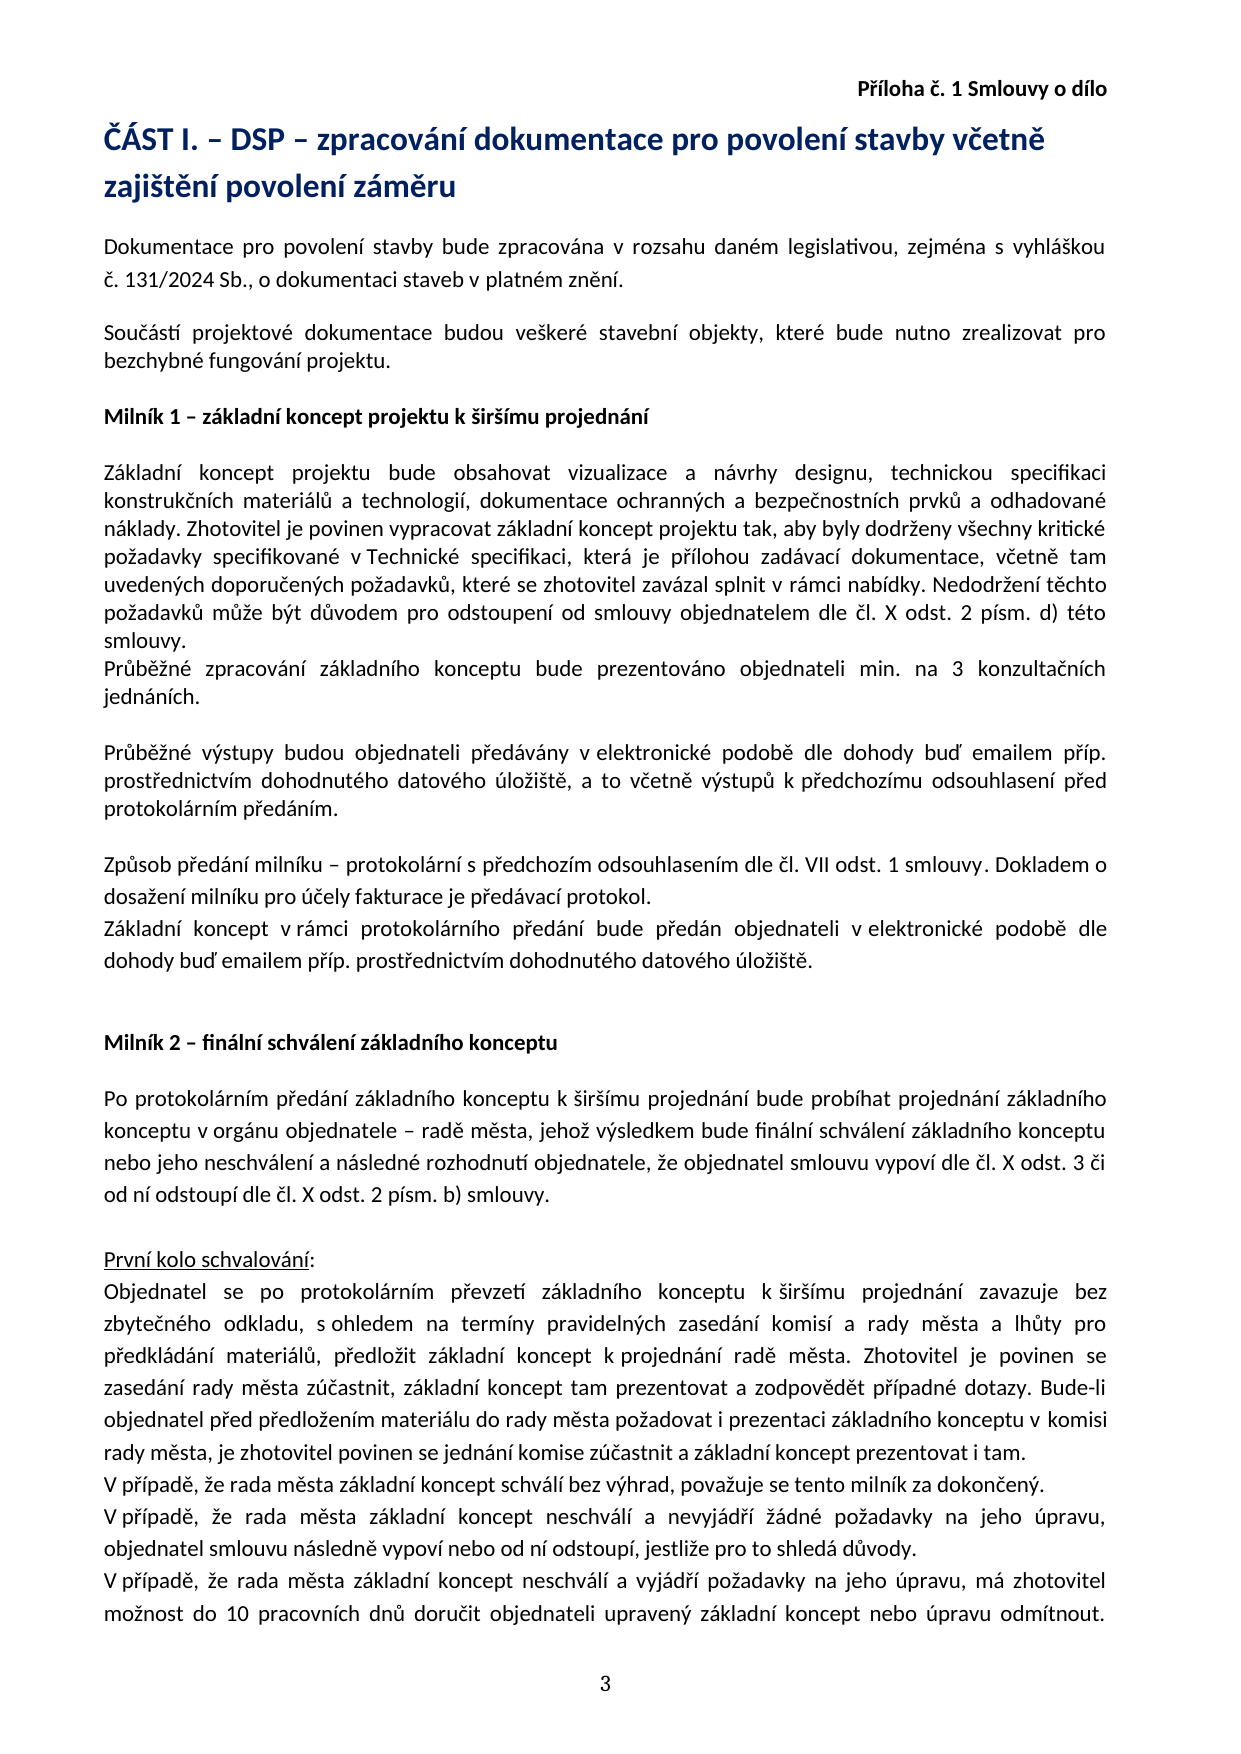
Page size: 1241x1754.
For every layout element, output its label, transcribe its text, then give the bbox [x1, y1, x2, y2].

text Milník 1 – základní koncept projektu k širšímu projednání [103, 402, 1107, 430]
text Dokumentace pro povolení stavby bude zpracována v rozsahu daném legislativou, zejména s vyhláškou č. 131/2024 Sb., o dokumentaci staveb v platném znění. [103, 232, 1107, 293]
text Základní koncept projektu bude obsahovat vizualizace a návrhy designu, technickou specifikaci konstrukčních materiálů a technologií, dokumentace ochranných a bezpečnostních prvků a odhadované náklady. Zhotovitel je povinen vypracovat základní koncept projektu tak, aby byly dodrženy všechny kritické požadavky specifikované v Technické specifikaci, která je přílohou zadávací dokumentace, včetně tam uvedených doporučených požadavků, které se zhotovitel zavázal splnit v rámci nabídky. Nedodržení těchto požadavků může být důvodem pro odstoupení od smlouvy objednatelem dle čl. X odst. 2 písm. d) této smlouvy. [103, 458, 1107, 654]
list První kolo schvalování: [103, 1245, 1107, 1273]
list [103, 1567, 1107, 1627]
text ČÁST I. – DSP – zpracování dokumentace pro povolení stavby včetně zajištění povolení záměru [103, 118, 1107, 206]
text Průběžné zpracování základního konceptu bude prezentováno objednateli min. na 3 konzultačních jednáních. [103, 654, 1107, 710]
text Součástí projektové dokumentace budou veškeré stavební objekty, které bude nutno zrealizovat pro bezchybné fungování projektu. [103, 318, 1107, 374]
list Po protokolárním předání základního konceptu k širšímu projednání bude probíhat projednání základního konceptu v orgánu objednatele – radě města, jehož výsledkem bude finální schválení základního konceptu nebo jeho neschválení a následné rozhodnutí objednatele, že objednatel smlouvu vypoví dle čl. X odst. 3 či od ní odstoupí dle čl. X odst. 2 písm. b) smlouvy. [103, 1084, 1107, 1208]
list Objednatel se po protokolárním převzetí základního konceptu k širšímu projednání zavazuje bez zbytečného odkladu, s ohledem na termíny pravidelných zasedání komisí a rady města a lhůty pro předkládání materiálů, předložit základní koncept k projednání radě města. Zhotovitel je povinen se zasedání rady města zúčastnit, základní koncept tam prezentovat a zodpovědět případné dotazy. Bude-li objednatel před předložením materiálu do rady města požadovat i prezentaci základního konceptu v komisi rady města, je zhotovitel povinen se jednání komise zúčastnit a základní koncept prezentovat i tam. [103, 1277, 1107, 1466]
text Milník 2 – finální schválení základního konceptu [103, 1028, 1107, 1056]
list Způsob předání milníku – protokolární s předchozím odsouhlasením dle čl. VII odst. 1 smlouvy. Dokladem o dosažení milníku pro účely fakturace je předávací protokol. [103, 850, 1107, 910]
list V případě, že rada města základní koncept neschválí a nevyjádří žádné požadavky na jeho úpravu, objednatel smlouvu následně vypoví nebo od ní odstoupí, jestliže pro to shledá důvody. [103, 1502, 1107, 1562]
list V případě, že rada města základní koncept schválí bez výhrad, považuje se tento milník za dokončený. [103, 1470, 1107, 1498]
text Průběžné výstupy budou objednateli předávány v elektronické podobě dle dohody buď emailem příp. prostřednictvím dohodnutého datového úložiště, a to včetně výstupů k předchozímu odsouhlasení před protokolárním předáním. [103, 738, 1107, 822]
list Základní koncept v rámci protokolárního předání bude předán objednateli v elektronické podobě dle dohody buď emailem příp. prostřednictvím dohodnutého datového úložiště. [103, 914, 1107, 975]
